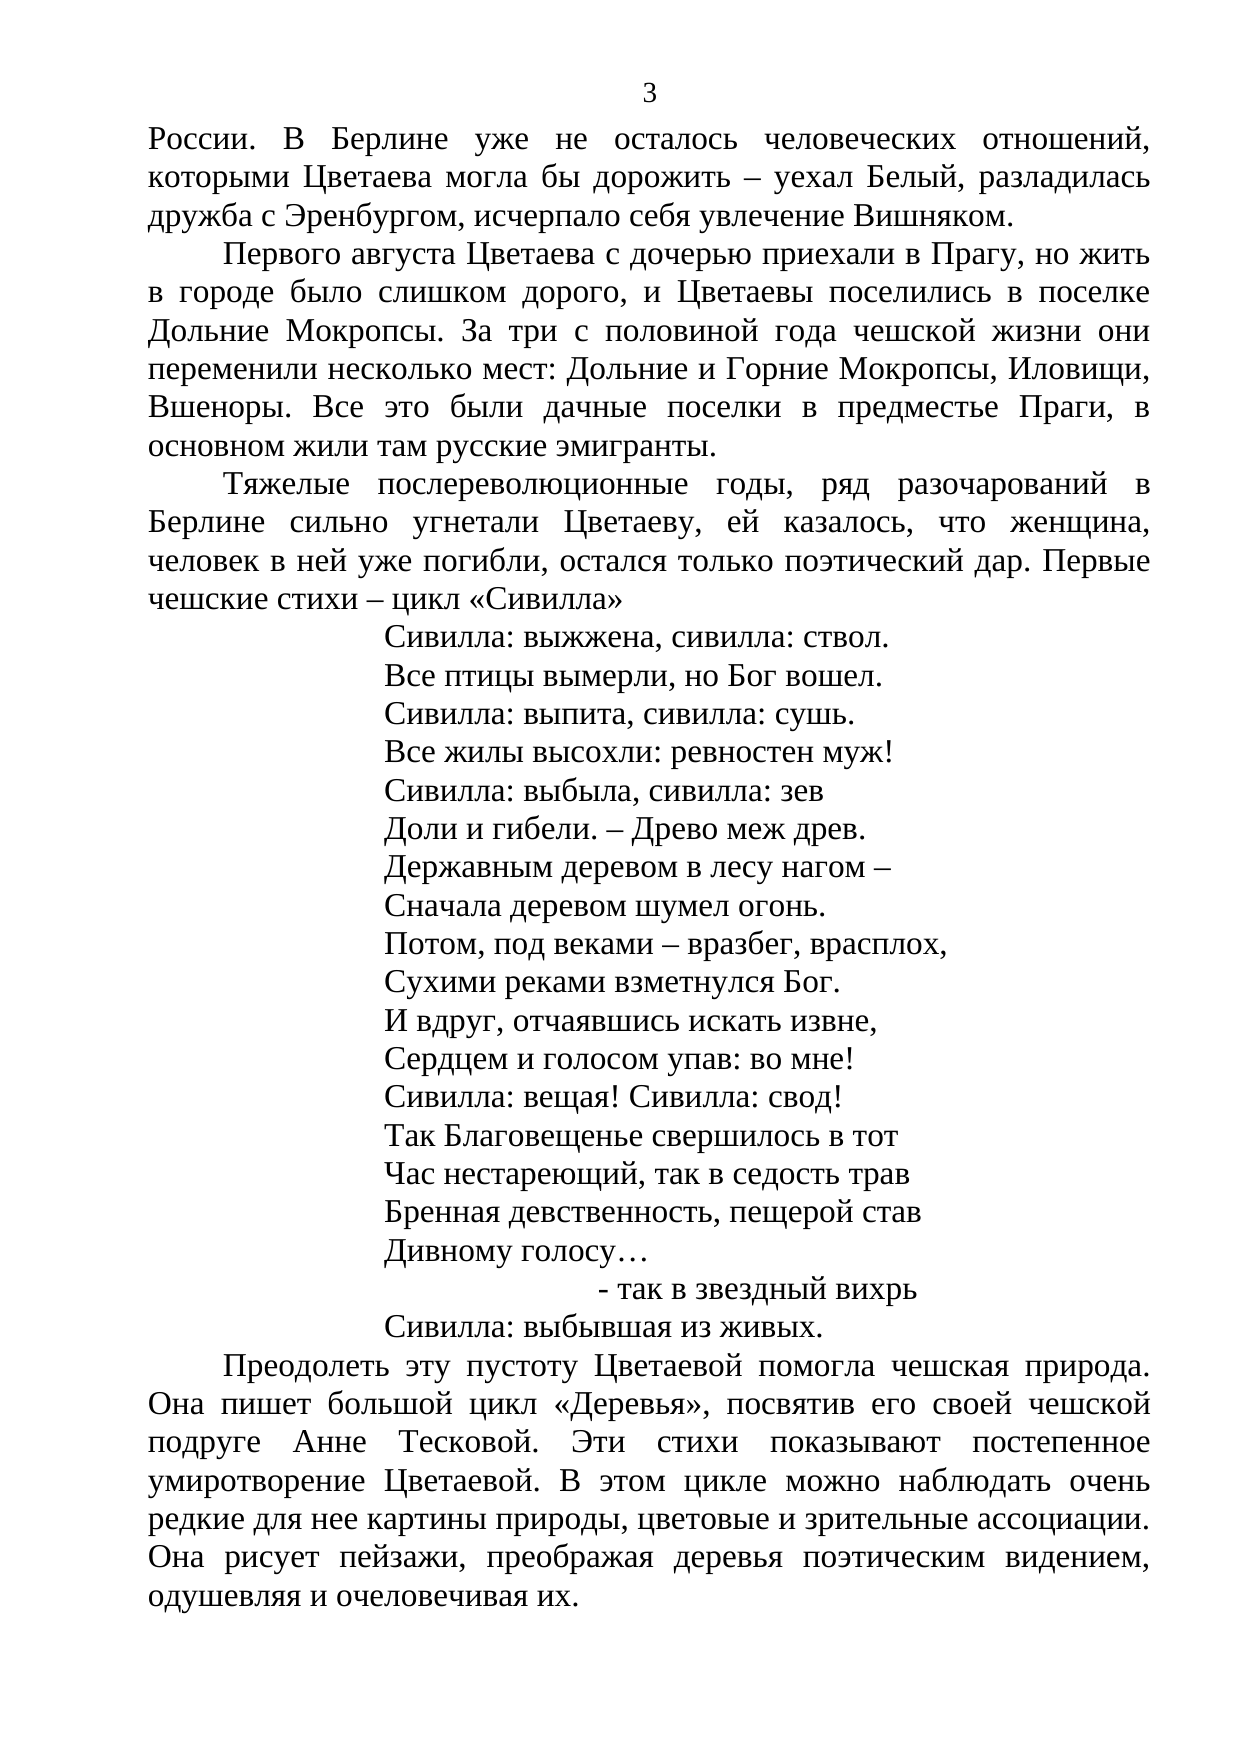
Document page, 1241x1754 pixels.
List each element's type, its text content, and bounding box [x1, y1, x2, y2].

text Сухими реками взметнулся Бог. [384, 961, 1152, 1000]
text Тяжелые послереволюционные годы, ряд разочарований в Берлине сильно угнетали Цветаеву, ей казалось, что женщина, человек в ней уже погибли, остался только поэтический дар. Первые чешские стихи – цикл «Сивилла» [148, 463, 1152, 616]
text Сивилла: выбывшая из живых. [384, 1306, 1152, 1345]
text Сивилла: выбыла, сивилла: зев [384, 770, 1152, 808]
text Все птицы вымерли, но Бог вошел. [384, 655, 1152, 693]
text Сивилла: выжжена, сивилла: ствол. [384, 616, 1152, 655]
text Сивилла: выпита, сивилла: сушь. [384, 693, 1152, 731]
text Потом, под веками – вразбег, врасплох, [384, 923, 1152, 961]
text Преодолеть эту пустоту Цветаевой помогла чешская природа. Она пишет большой цикл «Деревья», посвятив его своей чешской подруге Анне Тесковой. Эти стихи показывают постепенное умиротворение Цветаевой. В этом цикле можно наблюдать очень редкие для нее картины природы, цветовые и зрительные ассоциации. Она рисует пейзажи, преображая деревья поэтическим видением, одушевляя и очеловечивая их. [148, 1345, 1152, 1613]
text Так Благовещенье свершилось в тот [384, 1115, 1152, 1153]
text Сивилла: вещая! Сивилла: свод! [384, 1076, 1152, 1115]
text - так в звездный вихрь [384, 1268, 1152, 1306]
text Дивному голосу… [384, 1230, 1152, 1268]
text Державным деревом в лесу нагом – [384, 846, 1152, 885]
text И вдруг, отчаявшись искать извне, [384, 1000, 1152, 1038]
text Сердцем и голосом упав: во мне! [384, 1038, 1152, 1076]
text Бренная девственность, пещерой став [384, 1191, 1152, 1230]
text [148, 118, 1152, 233]
text Час нестареющий, так в седость трав [384, 1153, 1152, 1191]
text Доли и гибели. – Древо меж древ. [384, 808, 1152, 846]
text Все жилы высохли: ревностен муж! [384, 731, 1152, 770]
text Сначала деревом шумел огонь. [384, 885, 1152, 923]
text Первого августа Цветаева с дочерью приехали в Прагу, но жить в городе было слишком дорого, и Цветаевы поселились в поселке Дольние Мокропсы. За три с половиной года чешской жизни они переменили несколько мест: Дольние и Горние Мокропсы, Иловищи, Вшеноры. Все это были дачные поселки в предместье Праги, в основном жили там русские эмигранты. [148, 233, 1152, 463]
